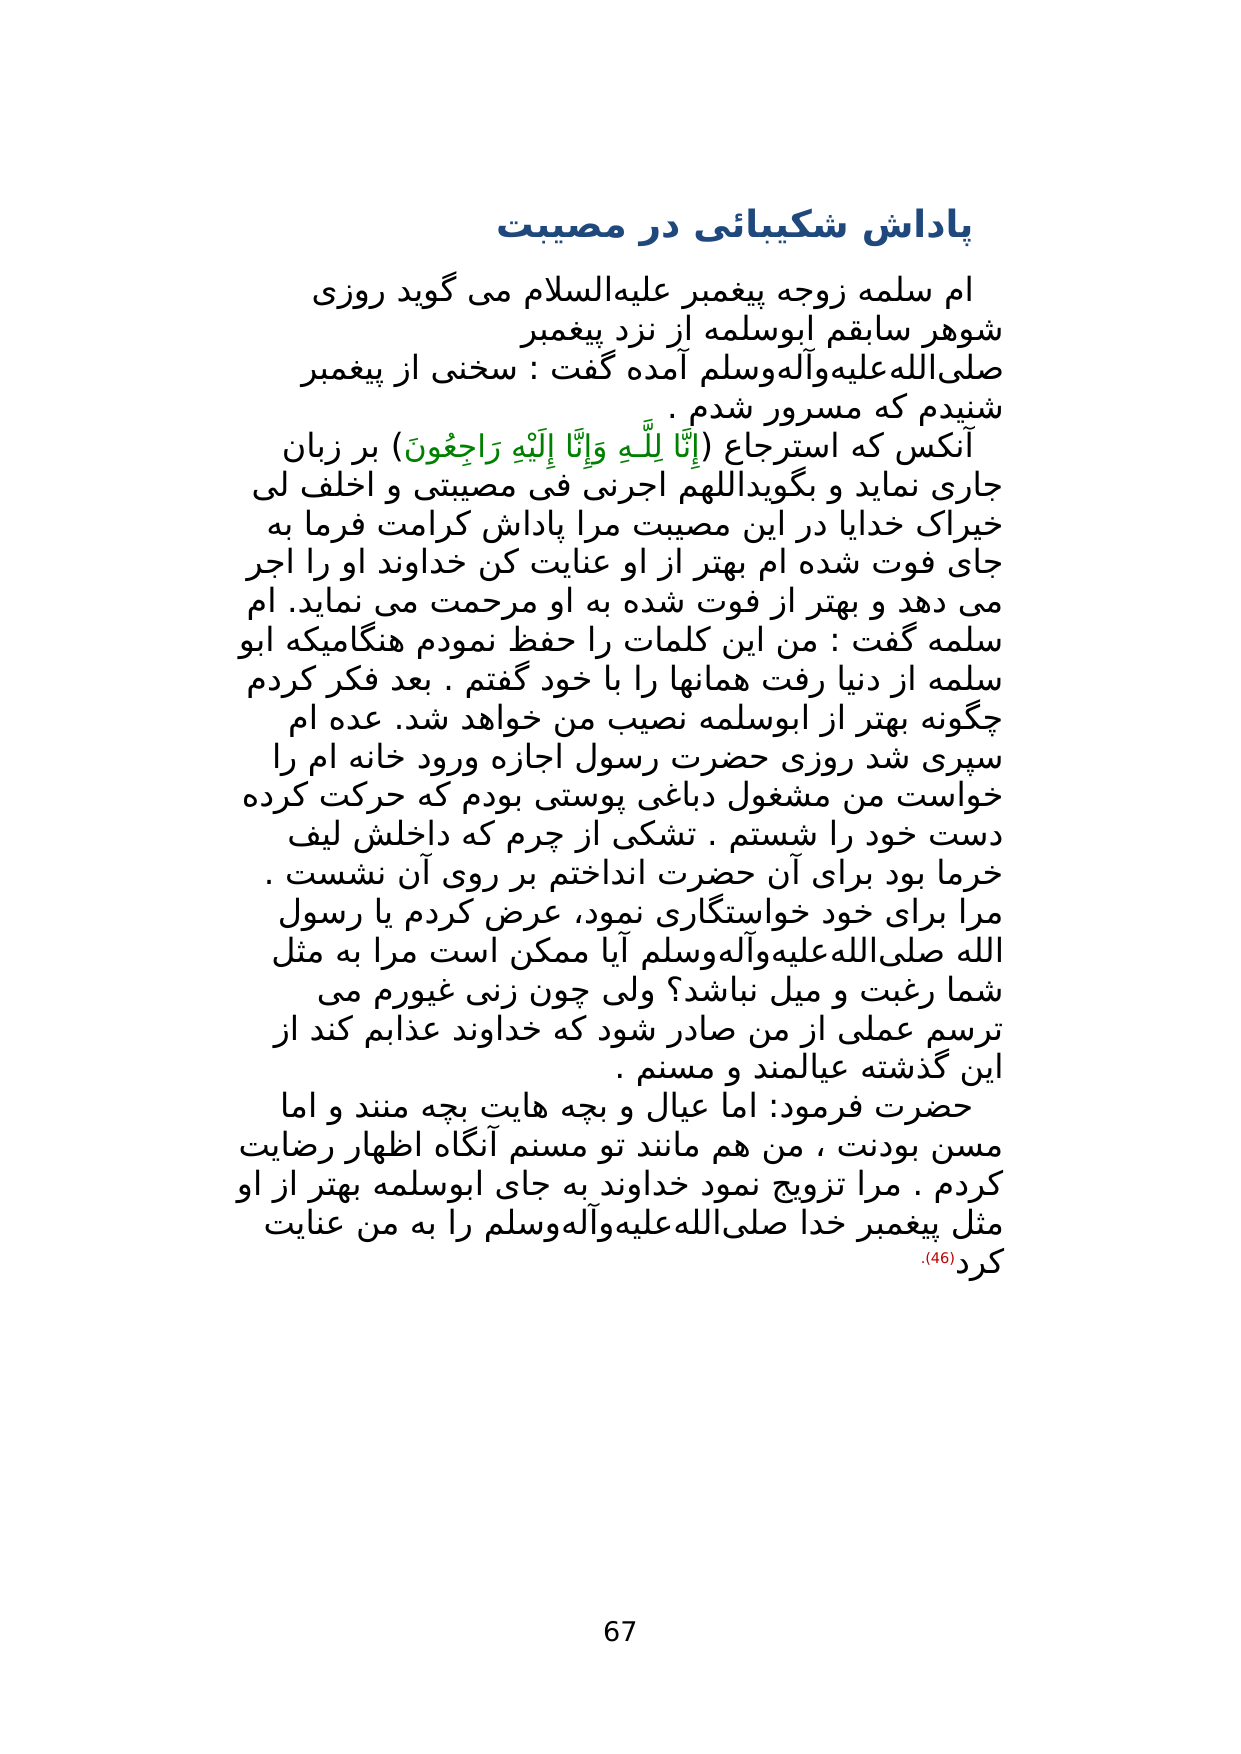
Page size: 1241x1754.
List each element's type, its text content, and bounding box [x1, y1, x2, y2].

subtitle پاداش شکیبائی در مصیبت [236, 202, 1004, 246]
text ام سلمه زوجه پیغمبر عليه‌السلام می گوید روزی شوهر سابقم ابوسلمه از نزد پیغمبر صلى‌الله‌عليه‌وآله‌وسلم آمده گفت : سخنی از پیغمبر شنیدم که مسرور شدم . [236, 271, 1004, 426]
text حضرت فرمود: اما عیال و بچه هایت بچه منند و اما مسن بودنت ، من هم مانند تو مسنم آنگاه اظهار رضایت کردم . مرا تزویج نمود خداوند به جای ابوسلمه بهتر از او مثل پیغمبر خدا صلى‌الله‌عليه‌وآله‌وسلم را به من عنایت کرد(46). [236, 1087, 1004, 1281]
text آنکس که استرجاع (إِنَّا لِلَّـهِ وَإِنَّا إِلَيْهِ رَاجِعُونَ) بر زبان جاری نماید و بگویداللهم اجرنی فی مصیبتی و اخلف لی خیراک خدایا در این مصیبت مرا پاداش کرامت فرما به جای فوت شده ام بهتر از او عنایت کن خداوند او را اجر می دهد و بهتر از فوت شده به او مرحمت می نماید. ام سلمه گفت : من این کلمات را حفظ نمودم هنگامیکه ابو سلمه از دنیا رفت همانها را با خود گفتم . بعد فکر کردم چگونه بهتر از ابوسلمه نصیب من خواهد شد. عده ام سپری شد روزی حضرت رسول اجازه ورود خانه ام را خواست من مشغول دباغی پوستی بودم که حرکت کرده دست خود را شستم . تشکی از چرم که داخلش لیف خرما بود برای آن حضرت انداختم بر روی آن نشست . مرا برای خود خواستگاری نمود، عرض کردم یا رسول الله صلى‌الله‌عليه‌وآله‌وسلم آیا ممکن است مرا به مثل شما رغبت و میل نباشد؟ ولی چون زنی غیورم می ترسم عملی از من صادر شود که خداوند عذابم کند از این گذشته عیالمند و مسنم . [236, 426, 1004, 1087]
